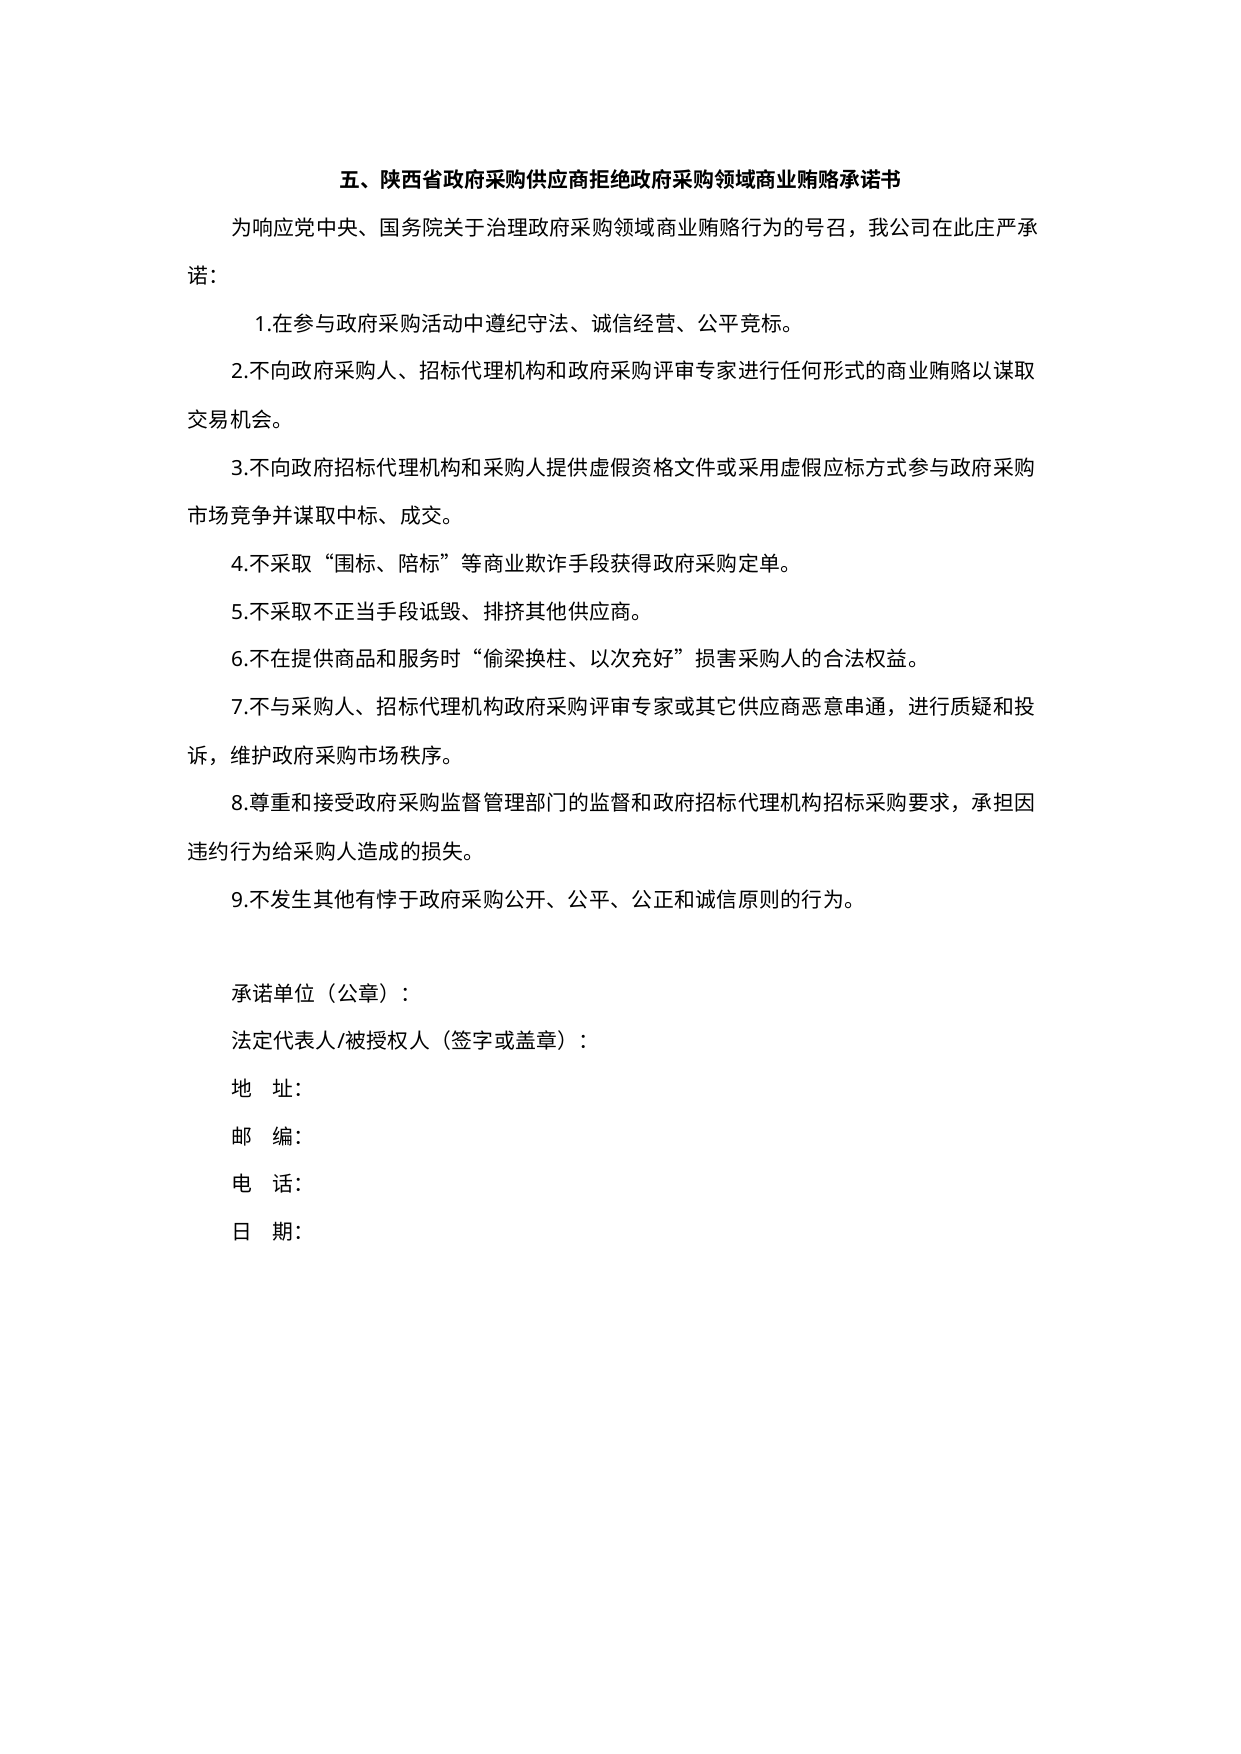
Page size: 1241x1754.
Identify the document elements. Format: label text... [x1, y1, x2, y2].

text 地 址： [187, 1071, 1053, 1104]
text 为响应党中央、国务院关于治理政府采购领域商业贿赂行为的号召，我公司在此庄严承诺： [187, 209, 1053, 291]
text 1.在参与政府采购活动中遵纪守法、诚信经营、公平竞标。 [187, 306, 1053, 338]
text 6.不在提供商品和服务时“偷梁换柱、以次充好”损害采购人的合法权益。 [187, 641, 1053, 674]
text 7.不与采购人、招标代理机构政府采购评审专家或其它供应商恶意串通，进行质疑和投诉，维护政府采购市场秩序。 [187, 689, 1053, 770]
text 电 话： [187, 1166, 1053, 1199]
text 日 期： [187, 1214, 1053, 1247]
text 承诺单位（公章）： [187, 976, 1053, 1008]
text 9.不发生其他有悖于政府采购公开、公平、公正和诚信原则的行为。 [187, 882, 1053, 914]
text 五、陕西省政府采购供应商拒绝政府采购领域商业贿赂承诺书 [187, 162, 1053, 194]
text 法定代表人/被授权人（签字或盖章）： [187, 1024, 1053, 1056]
text 8.尊重和接受政府采购监督管理部门的监督和政府招标代理机构招标采购要求，承担因违约行为给采购人造成的损失。 [187, 785, 1053, 867]
text 2.不向政府采购人、招标代理机构和政府采购评审专家进行任何形式的商业贿赂以谋取交易机会。 [187, 353, 1053, 435]
text 邮 编： [187, 1119, 1053, 1151]
text 4.不采取“围标、陪标”等商业欺诈手段获得政府采购定单。 [187, 546, 1053, 579]
text 5.不采取不正当手段诋毁、排挤其他供应商。 [187, 594, 1053, 626]
text 3.不向政府招标代理机构和采购人提供虚假资格文件或采用虚假应标方式参与政府采购市场竞争并谋取中标、成交。 [187, 450, 1053, 531]
